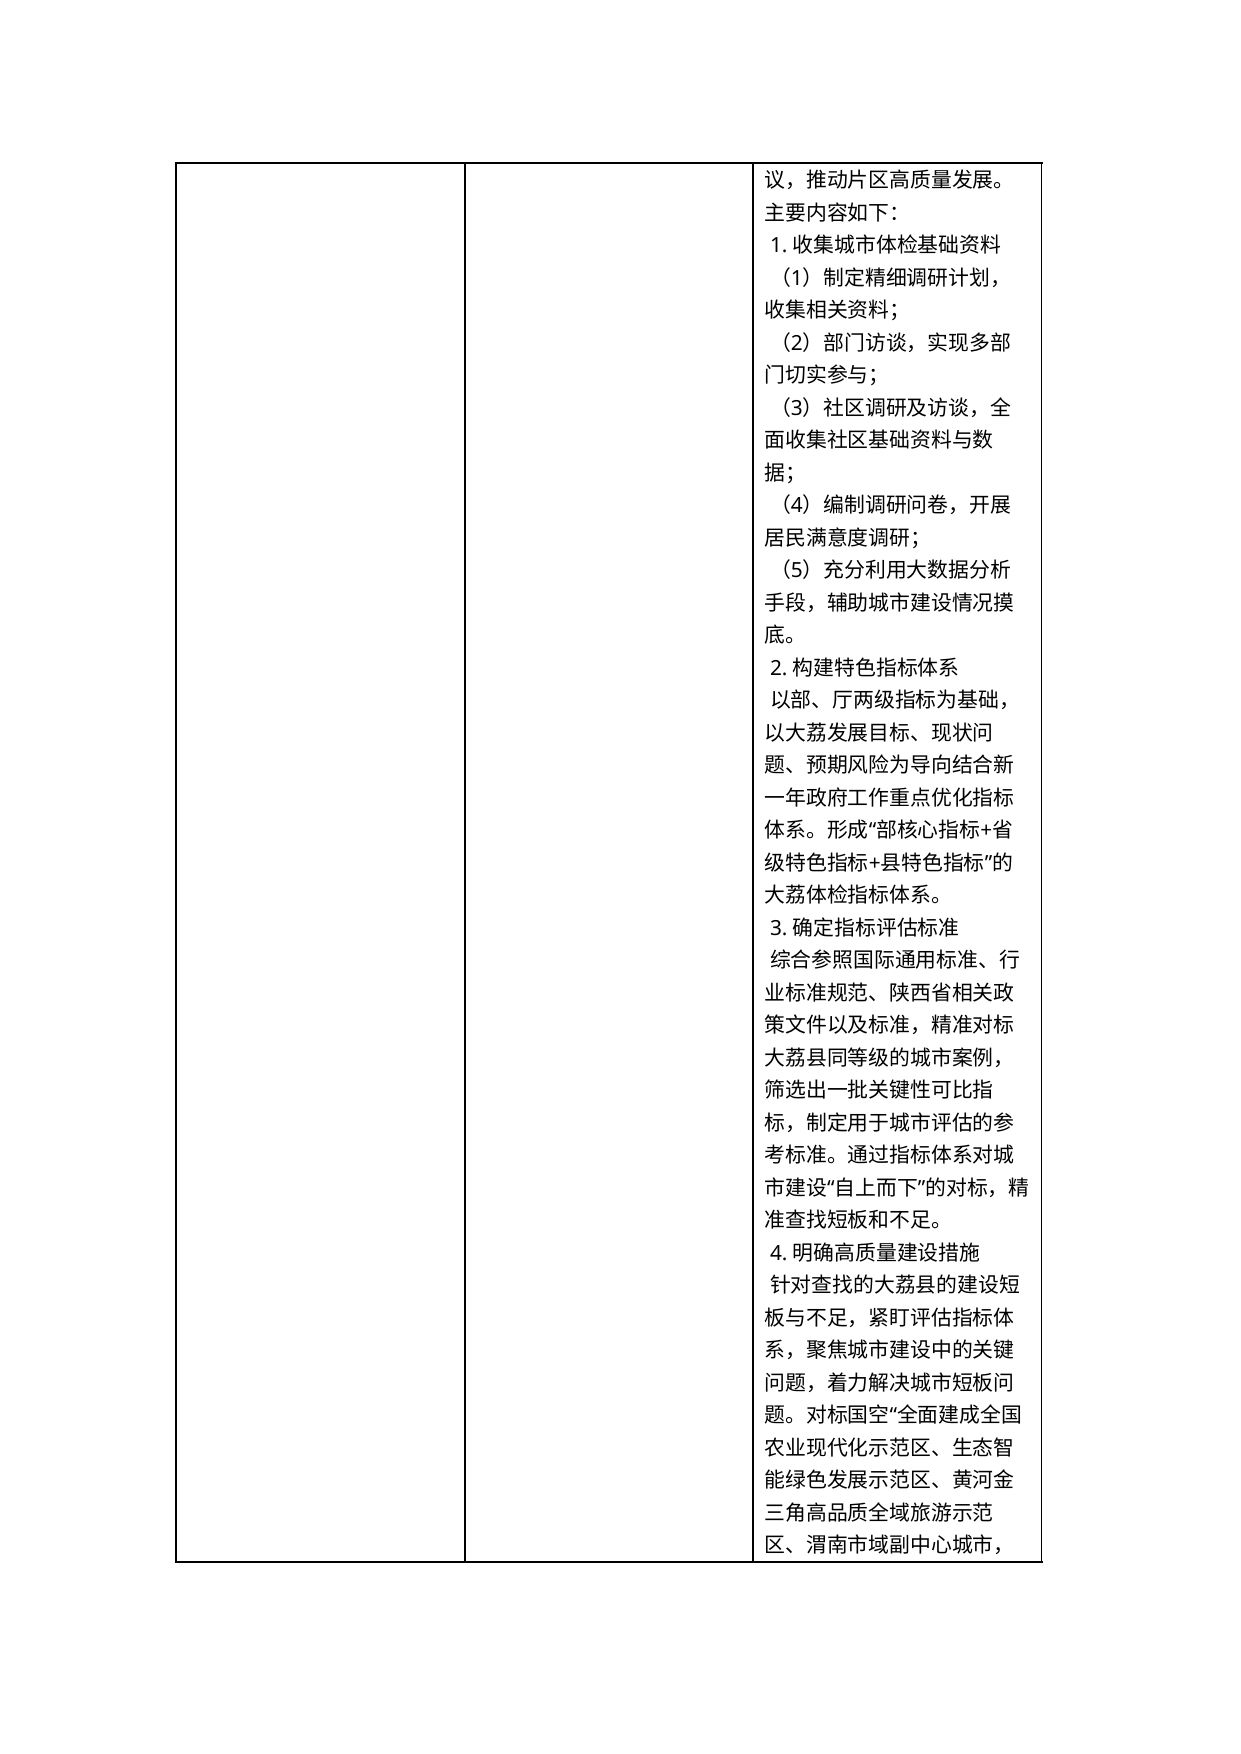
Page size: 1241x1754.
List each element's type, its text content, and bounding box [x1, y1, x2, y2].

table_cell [754, 164, 1041, 1561]
table_cell [466, 164, 752, 1561]
table_cell 1 [177, 164, 464, 1561]
